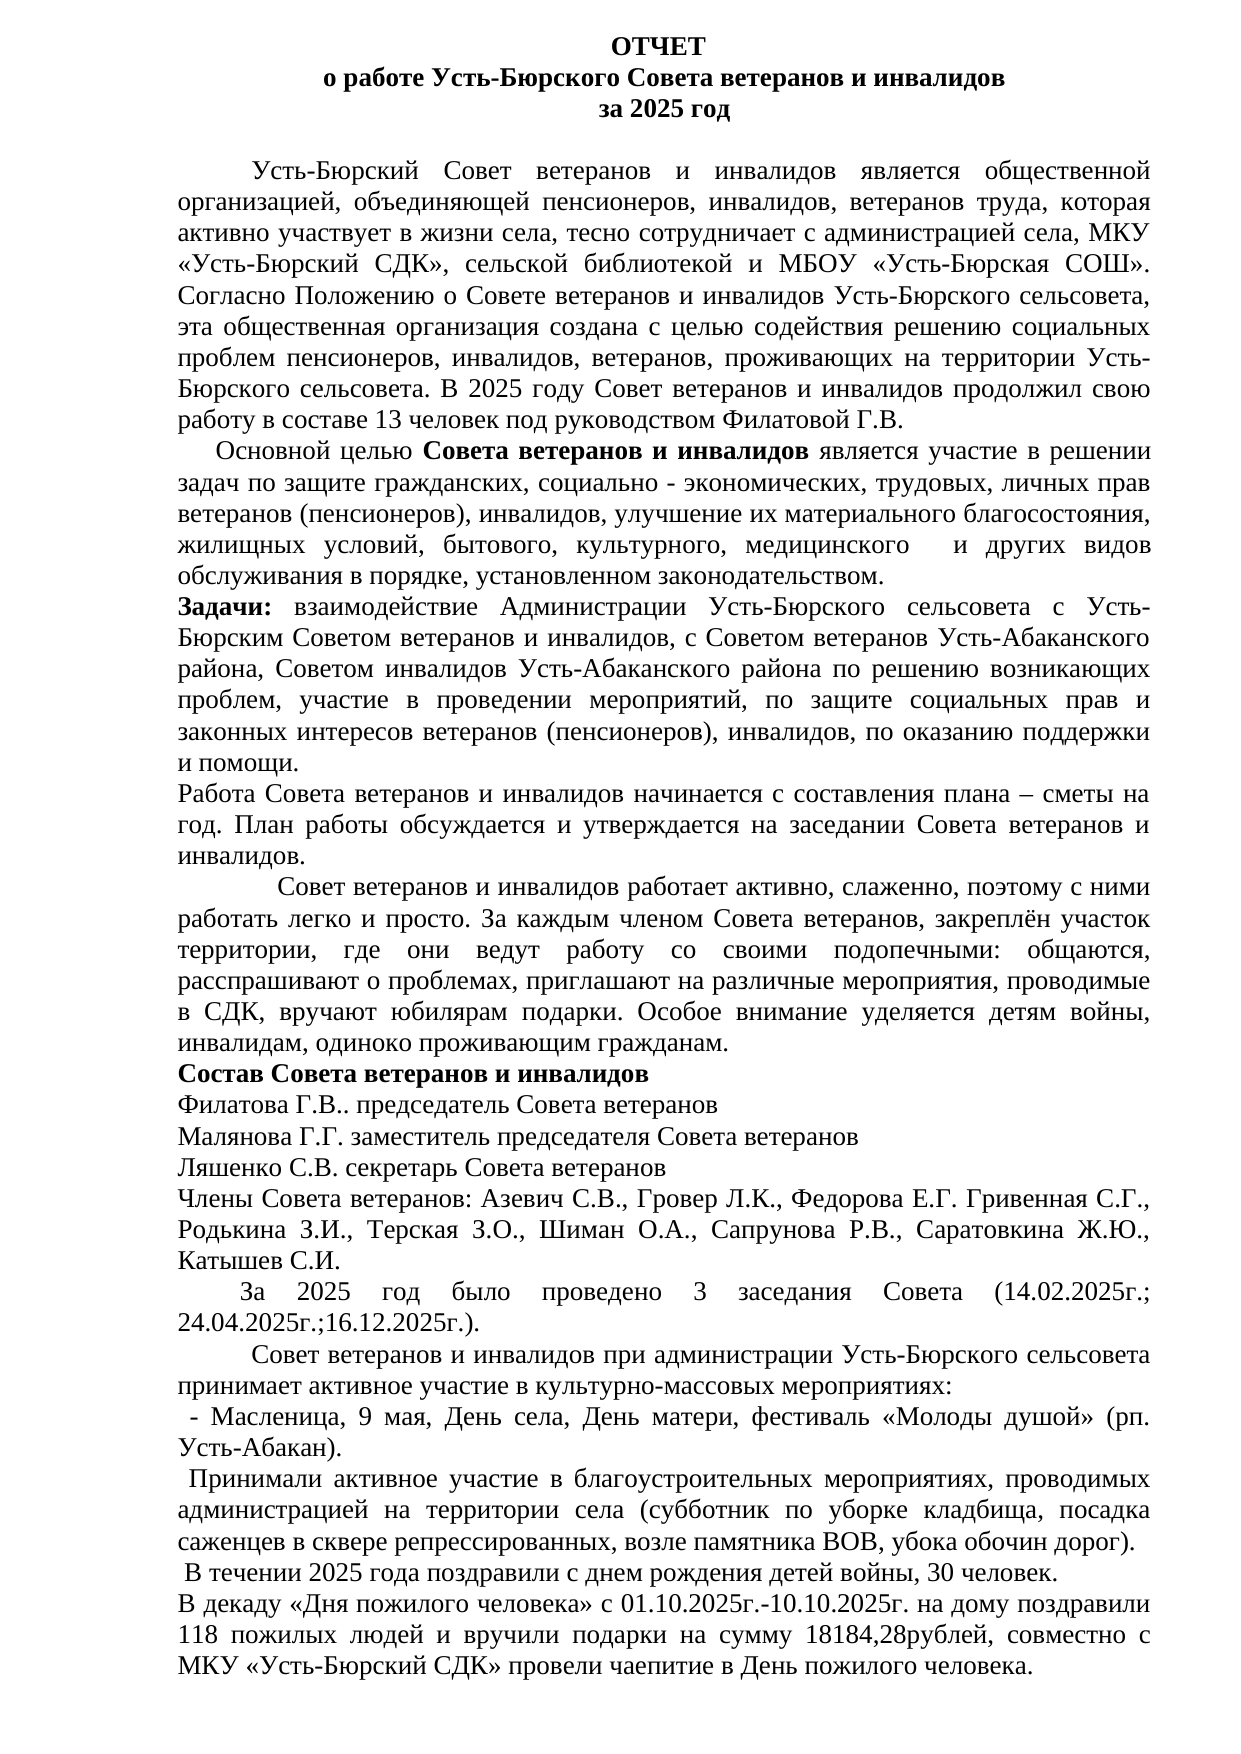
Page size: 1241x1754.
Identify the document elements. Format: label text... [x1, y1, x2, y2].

text В декаду «Дня пожилого человека» с 01.10.2025г.-10.10.2025г. на дому поздравили 118 пожилых людей и вручили подарки на сумму 18184,28рублей, совместно с МКУ «Усть-Бюрский СДК» провели чаепитие в День пожилого человека. [177, 1587, 1152, 1680]
text Филатова Г.В.. председатель Совета ветеранов [177, 1088, 1152, 1120]
text о работе Усть-Бюрского Совета ветеранов и инвалидов [177, 61, 1152, 92]
text Совет ветеранов и инвалидов работает активно, слаженно, поэтому с ними работать легко и просто. За каждым членом Совета ветеранов, закреплён участок территории, где они ведут работу со своими подопечными: общаются, расспрашивают о проблемах, приглашают на различные мероприятия, проводимые в СДК, вручают юбилярам подарки. Особое внимание уделяется детям войны, инвалидам, одиноко проживающим гражданам. [177, 871, 1152, 1057]
text Основной целью Совета ветеранов и инвалидов является участие в решении задач по защите гражданских, социально - экономических, трудовых, личных прав ветеранов (пенсионеров), инвалидов, улучшение их материального благосостояния, жилищных условий, бытового, культурного, медицинского и других видов обслуживания в порядке, установленном законодательством. [177, 434, 1152, 590]
text - Масленица, 9 мая, День села, День матери, фестиваль «Молоды душой» (рп. Усть-Абакан). [177, 1400, 1152, 1462]
text Совет ветеранов и инвалидов при администрации Усть-Бюрского сельсовета принимает активное участие в культурно-массовых мероприятиях: [177, 1338, 1152, 1400]
text Ляшенко С.В. секретарь Совета ветеранов [177, 1151, 1152, 1182]
text Малянова Г.Г. заместитель председателя Совета ветеранов [177, 1120, 1152, 1151]
text ОТЧЕТ [177, 29, 1152, 61]
text За 2025 год было проведено 3 заседания Совета (14.02.2025г.; 24.04.2025г.;16.12.2025г.). [177, 1275, 1152, 1338]
text Члены Совета ветеранов: Азевич С.В., Гровер Л.К., Федорова Е.Г. Гривенная С.Г., Родькина З.И., Терская З.О., Шиман О.А., Сапрунова Р.В., Саратовкина Ж.Ю., Катышев С.И. [177, 1182, 1152, 1275]
text Состав Совета ветеранов и инвалидов [177, 1057, 1152, 1088]
text Принимали активное участие в благоустроительных мероприятиях, проводимых администрацией на территории села (субботник по уборке кладбища, посадка саженцев в сквере репрессированных, возле памятника ВОВ, убока обочин дорог). [177, 1462, 1152, 1556]
text за 2025 год [177, 92, 1152, 123]
text Работа Совета ветеранов и инвалидов начинается с составления плана – сметы на год. План работы обсуждается и утверждается на заседании Совета ветеранов и инвалидов. [177, 777, 1152, 871]
text В течении 2025 года поздравили с днем рождения детей войны, 30 человек. [177, 1556, 1152, 1587]
text Задачи: взаимодействие Администрации Усть-Бюрского сельсовета с Усть-Бюрским Советом ветеранов и инвалидов, с Советом ветеранов Усть-Абаканского района, Советом инвалидов Усть-Абаканского района по решению возникающих проблем, участие в проведении мероприятий, по защите социальных прав и законных интересов ветеранов (пенсионеров), инвалидов, по оказанию поддержки и помощи. [177, 590, 1152, 777]
text Усть-Бюрский Совет ветеранов и инвалидов является общественной организацией, объединяющей пенсионеров, инвалидов, ветеранов труда, которая активно участвует в жизни села, тесно сотрудничает с администрацией села, МКУ «Усть-Бюрский СДК», сельской библиотекой и МБОУ «Усть-Бюрская СОШ». Согласно Положению о Совете ветеранов и инвалидов Усть-Бюрского сельсовета, эта общественная организация создана с целью содействия решению социальных проблем пенсионеров, инвалидов, ветеранов, проживающих на территории Усть-Бюрского сельсовета. В 2025 году Совет ветеранов и инвалидов продолжил свою работу в составе 13 человек под руководством Филатовой Г.В. [177, 154, 1152, 434]
